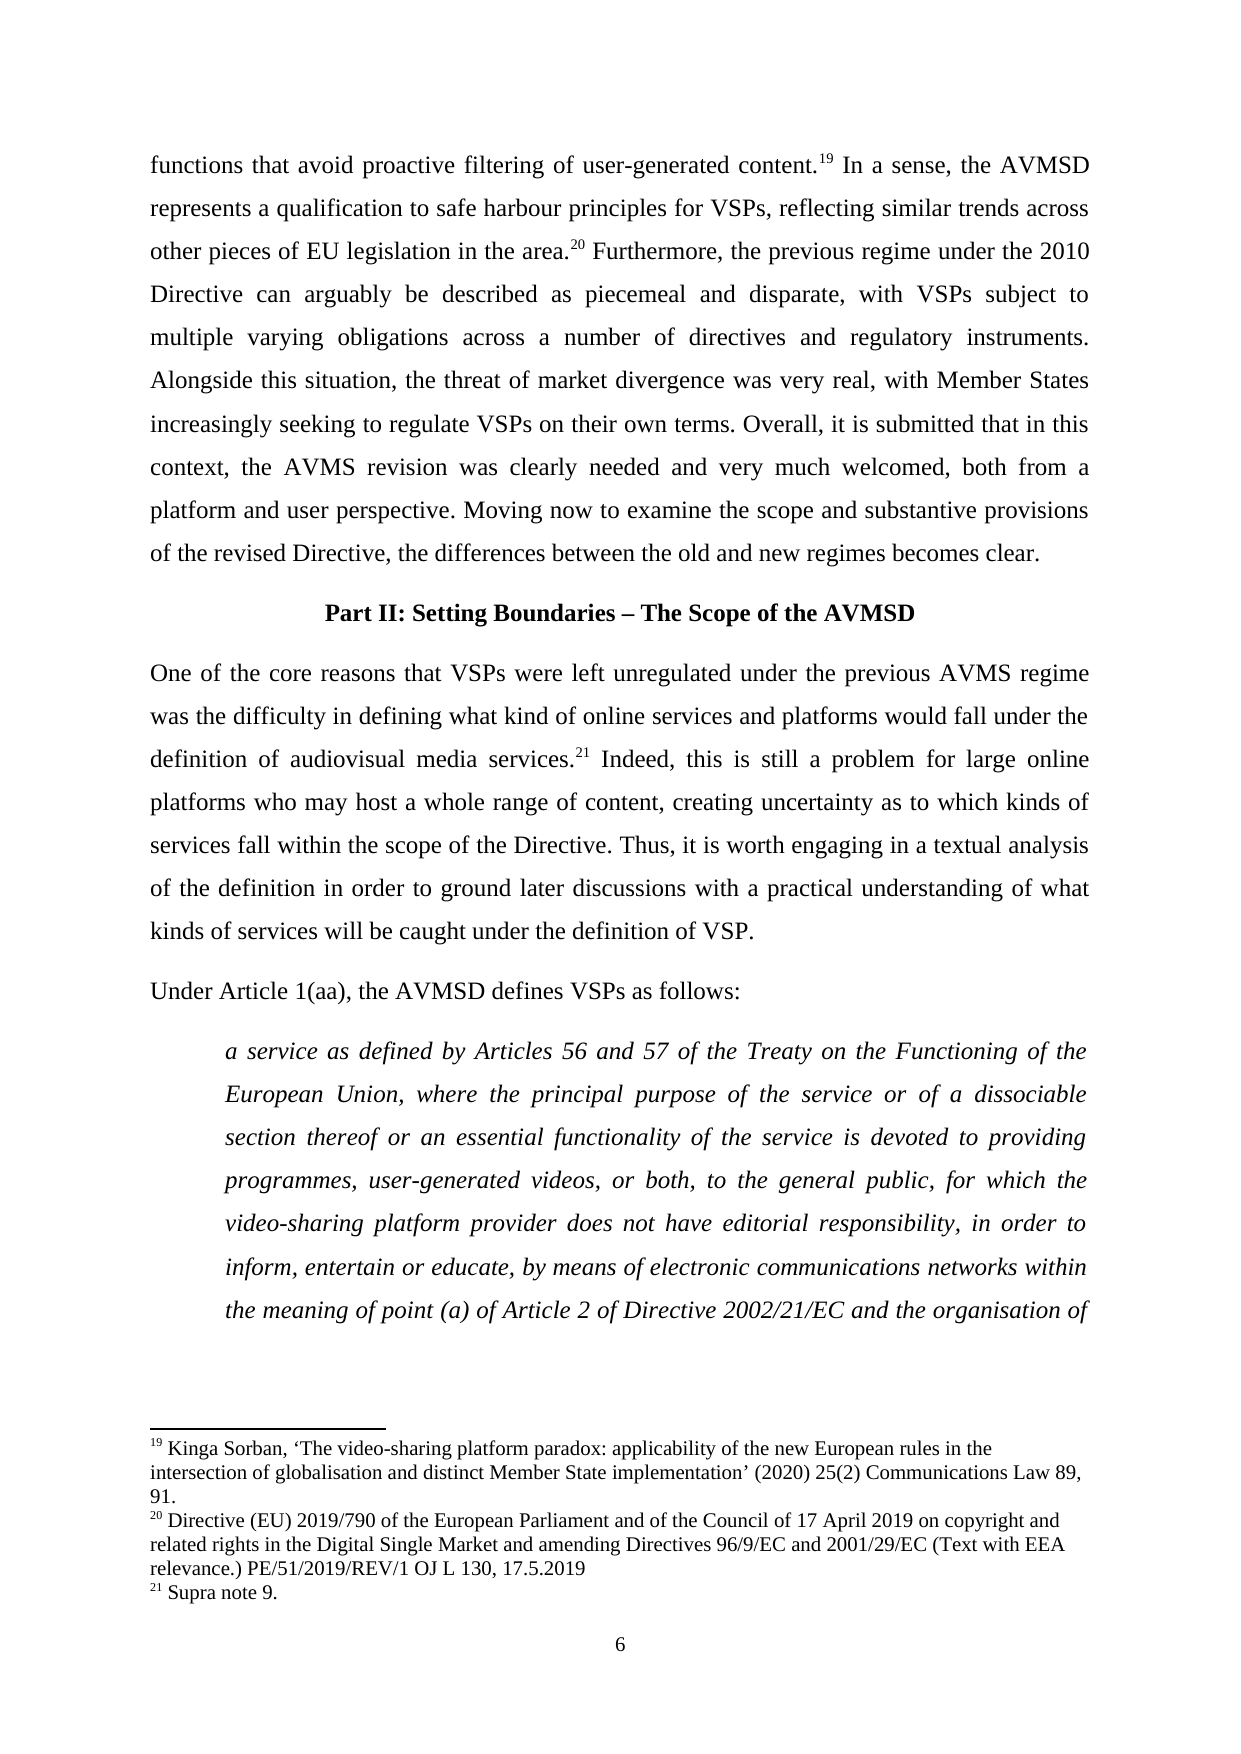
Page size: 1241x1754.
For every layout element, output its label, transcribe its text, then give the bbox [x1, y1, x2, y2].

text Under Article 1(aa), the AVMSD defines VSPs as follows: [150, 976, 1090, 1005]
text Highlighting the background to the AVMSD helps to put the amendments into sharp relief while also exposing the balancing act at the heart of the Directive. The key balance that the Directive has tried to strike is between maintaining the traditional liability exemptions afforded under the E-Commerce Directive while also trying to improve safeguards for users. In doing so, the Directive eschews ex-ante moderation in favour of ex-post reporting functions that avoid proactive filtering of user-generated content. In a sense, the AVMSD represents a qualification to safe harbour principles for VSPs, reflecting similar trends across other pieces of EU legislation in the area. Furthermore, the previous regime under the 2010 Directive can arguably be described as piecemeal and disparate, with VSPs subject to multiple varying obligations across a number of directives and regulatory instruments. Alongside this situation, the threat of market divergence was very real, with Member States increasingly seeking to regulate VSPs on their own terms. Overall, it is submitted that in this context, the AVMS revision was clearly needed and very much welcomed, both from a platform and user perspective. Moving now to examine the scope and substantive provisions of the revised Directive, the differences between the old and new regimes becomes clear. [150, 150, 1090, 567]
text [225, 1036, 1090, 1323]
text One of the core reasons that VSPs were left unregulated under the previous AVMS regime was the difficulty in defining what kind of online services and platforms would fall under the definition of audiovisual media services. Indeed, this is still a problem for large online platforms who may host a whole range of content, creating uncertainty as to which kinds of services fall within the scope of the Directive. Thus, it is worth engaging in a textual analysis of the definition in order to ground later discussions with a practical understanding of what kinds of services will be caught under the definition of VSP. [150, 658, 1090, 945]
text Part II: Setting Boundaries – The Scope of the AVMSD [150, 598, 1090, 627]
